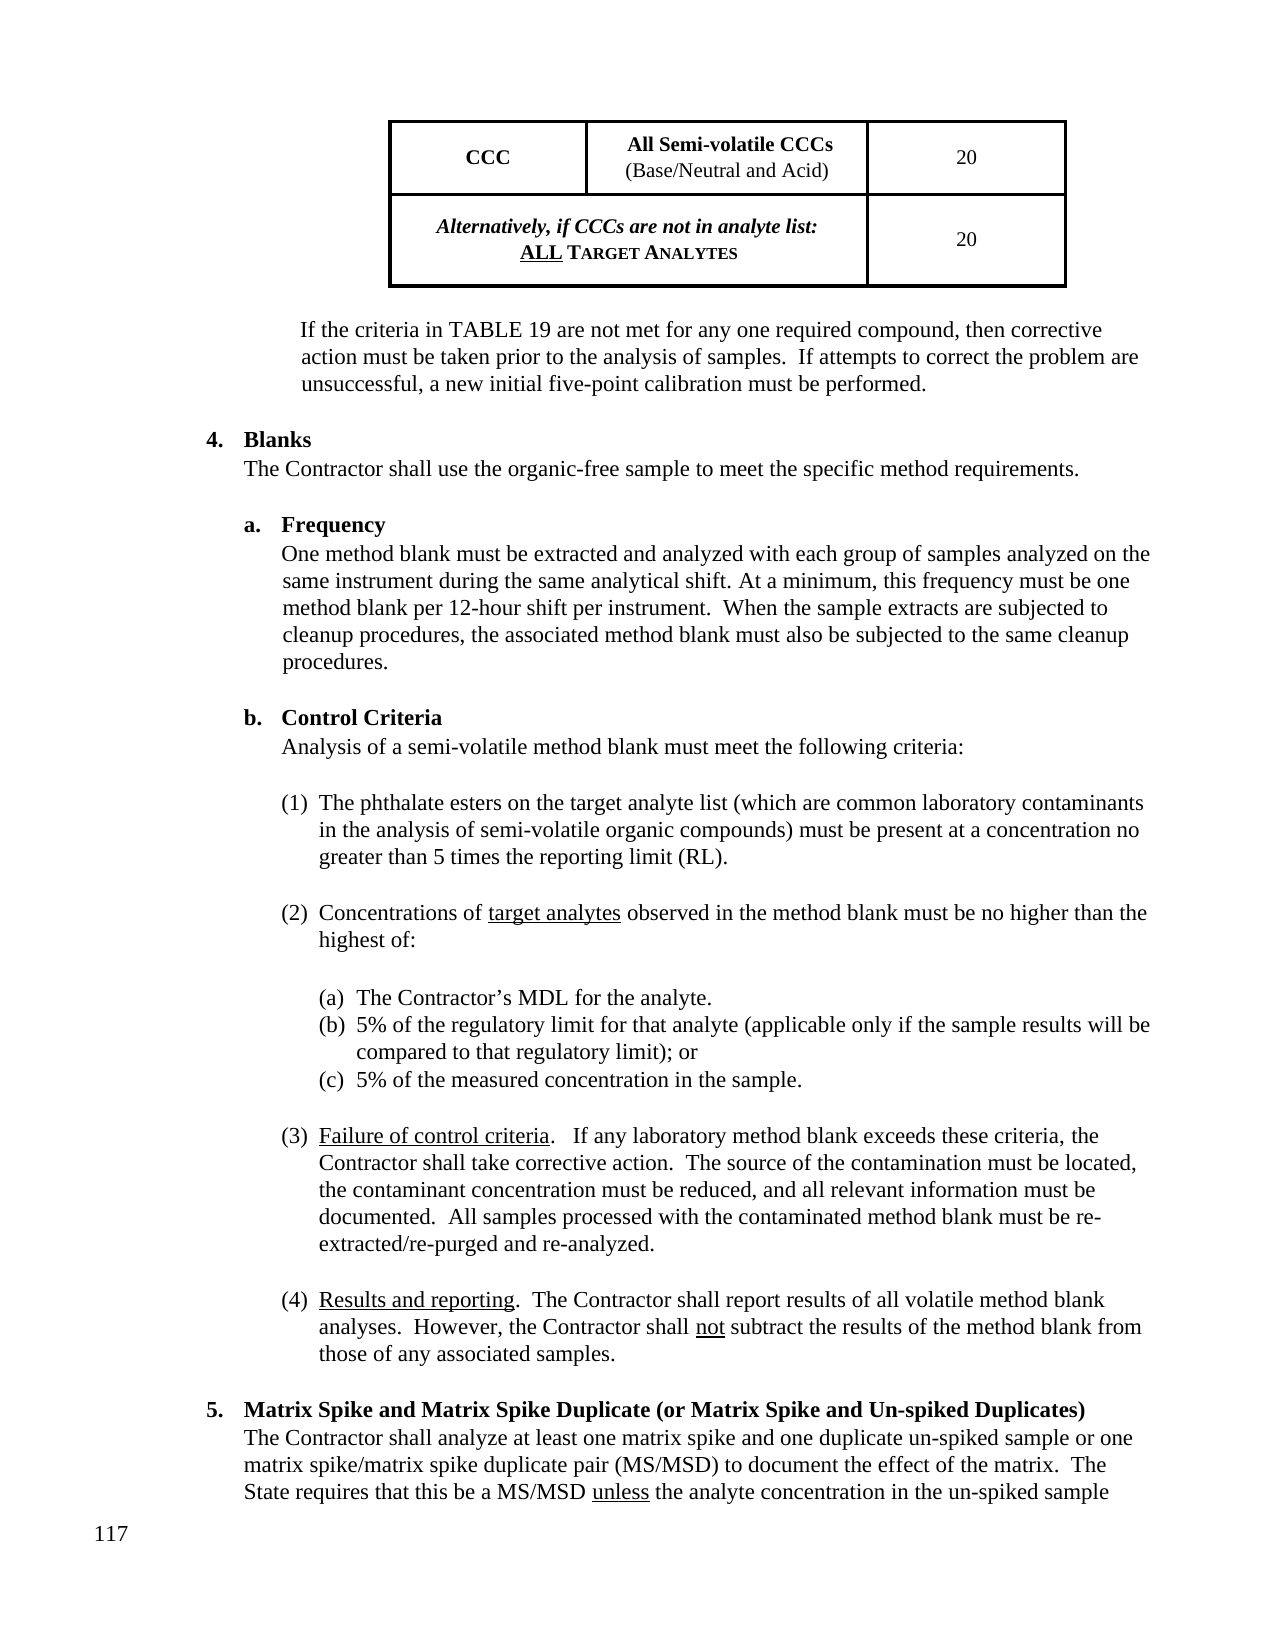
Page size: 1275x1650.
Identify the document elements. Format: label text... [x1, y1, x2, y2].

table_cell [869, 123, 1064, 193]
list 5% of the measured concentration in the sample. [319, 1066, 1162, 1092]
subtitle Control Criteria [244, 704, 1169, 730]
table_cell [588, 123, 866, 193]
list Failure of control criteria. If any laboratory method blank exceeds these criteria, the Contractor shall take corrective action. The source of the contamination must be located, the contaminant concentration must be reduced, and all relevant information must be documented. All samples processed with the contaminated method blank must be re-extracted/re-purged and re-analyzed. [281, 1122, 1162, 1257]
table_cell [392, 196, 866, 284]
list Blanks [206, 426, 1169, 452]
text Analysis of a semi-volatile method blank must meet the following criteria: [281, 733, 1162, 759]
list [244, 1424, 1149, 1504]
list 5% of the regulatory limit for that analyte (applicable only if the sample results will be compared to that regulatory limit); or [319, 1011, 1162, 1065]
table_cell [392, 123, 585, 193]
list Results and reporting. The Contractor shall report results of all volatile method blank analyses. However, the Contractor shall not subtract the results of the method blank from those of any associated samples. [281, 1286, 1162, 1367]
text The Contractor shall use the organic-free sample to meet the specific method requirements. [244, 455, 1162, 481]
list The Contractor’s MDL for the analyte. [319, 984, 1162, 1010]
list Concentrations of target analytes observed in the method blank must be no higher than the highest of: [281, 899, 1162, 952]
text One method blank must be extracted and analyzed with each group of samples analyzed on the same instrument during the same analytical shift. At a minimum, this frequency must be one method blank per 12-hour shift per instrument. When the sample extracts are subjected to cleanup procedures, the associated method blank must also be subjected to the same cleanup procedures. [281, 539, 1162, 674]
list Matrix Spike and Matrix Spike Duplicate (or Matrix Spike and Un-spiked Duplicates) [206, 1397, 1149, 1423]
list The phthalate esters on the target analyte list (which are common laboratory contaminants in the analysis of semi-volatile organic compounds) must be present at a concentration no greater than 5 times the reporting limit (RL). [281, 789, 1162, 869]
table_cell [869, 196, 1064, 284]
subtitle Frequency [244, 511, 1169, 537]
text If the criteria in TABLE 19 are not met for any one required compound, then corrective action must be taken prior to the analysis of samples. If attempts to correct the problem are unsuccessful, a new initial five-point calibration must be performed. [300, 316, 1162, 396]
